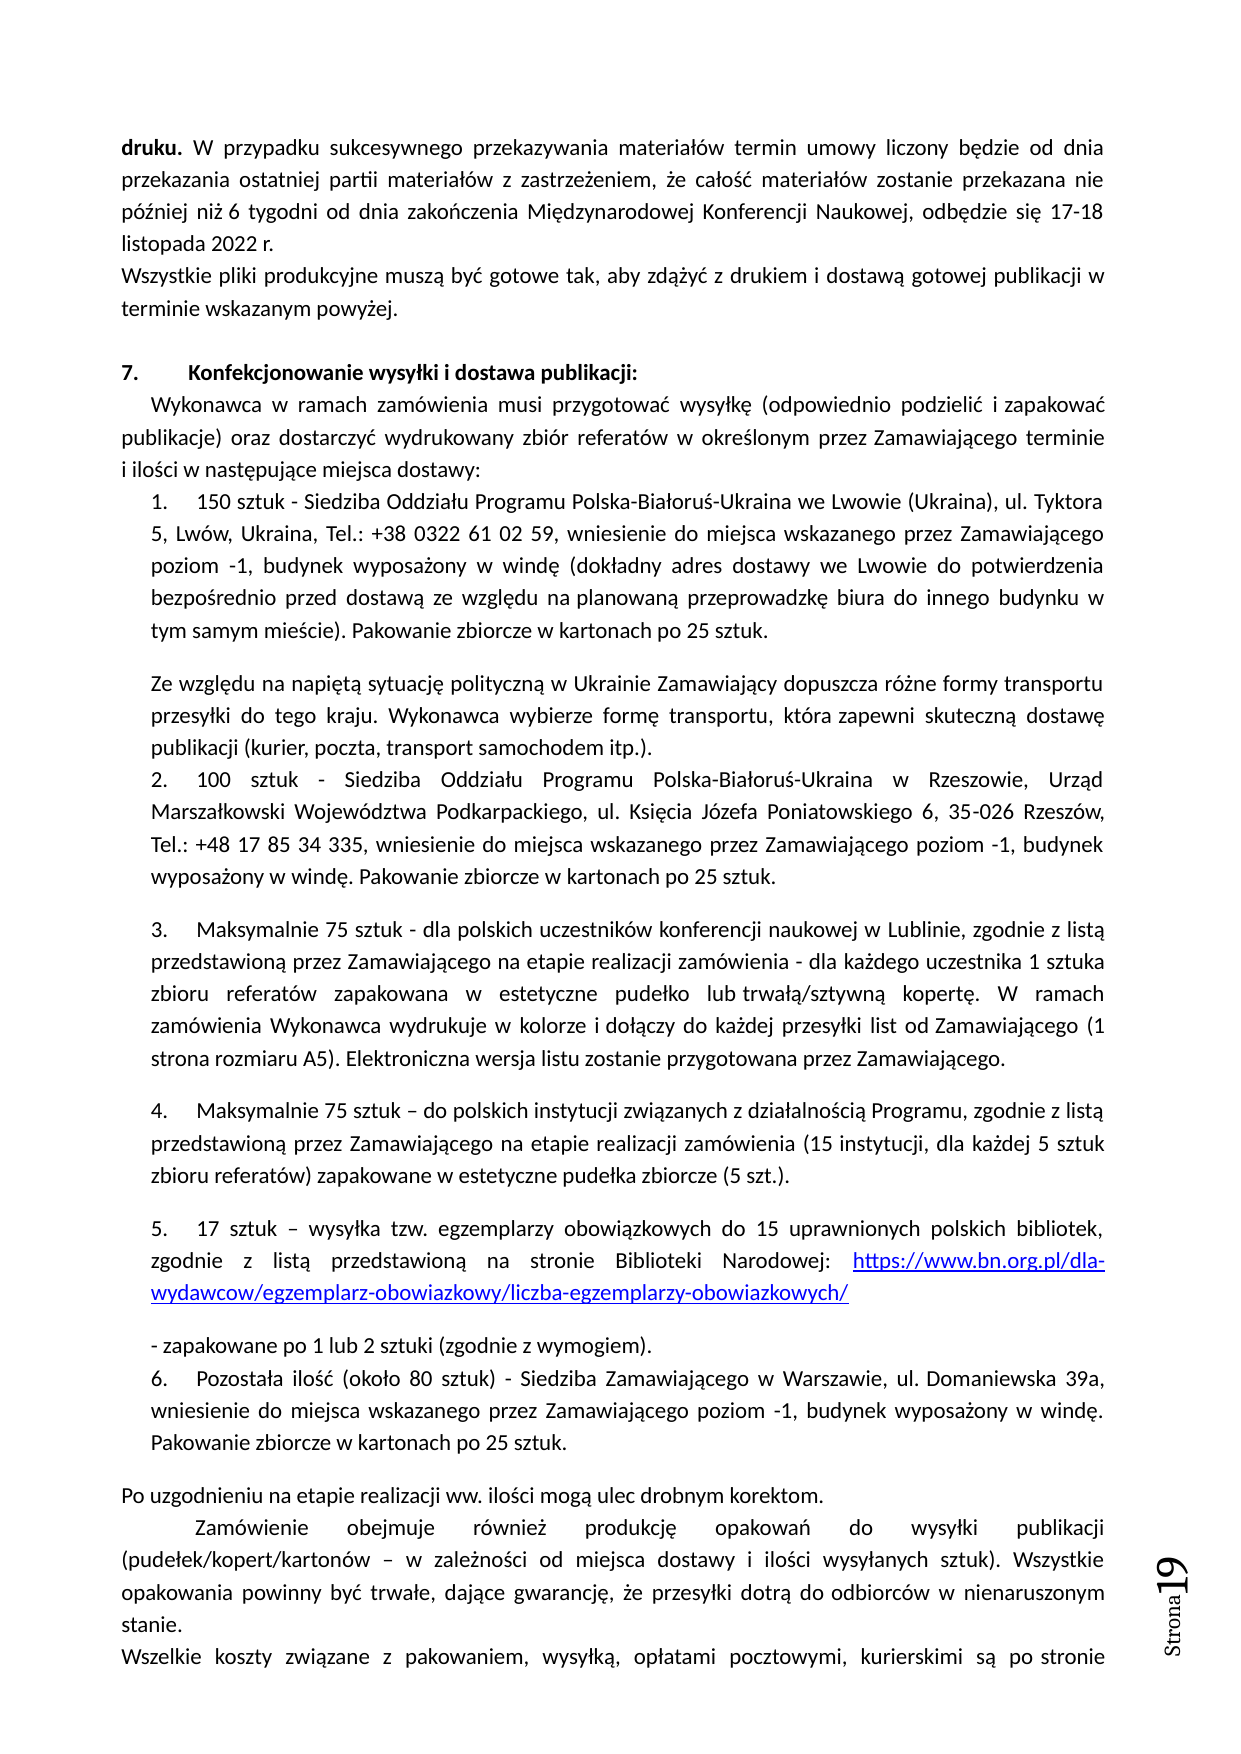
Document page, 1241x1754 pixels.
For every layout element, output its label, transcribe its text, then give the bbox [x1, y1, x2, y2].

list 100 sztuk - Siedziba Oddziału Programu Polska-Białoruś-Ukraina w Rzeszowie, Urząd Marszałkowski Województwa Podkarpackiego, ul. Księcia Józefa Poniatowskiego 6, 35-026 Rzeszów, Tel.: +48 17 85 34 335, wniesienie do miejsca wskazanego przez Zamawiającego poziom -1, budynek wyposażony w windę. Pakowanie zbiorcze w kartonach po 25 sztuk. [151, 765, 1105, 890]
text - zapakowane po 1 lub 2 sztuki (zgodnie z wymogiem). [151, 1331, 1105, 1359]
text Zamówienie obejmuje również produkcję opakowań do wysyłki publikacji (pudełek/kopert/kartonów – w zależności od miejsca dostawy i ilości wysyłanych sztuk). Wszystkie opakowania powinny być trwałe, dające gwarancję, że przesyłki dotrą do odbiorców w nienaruszonym stanie. [121, 1513, 1105, 1638]
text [121, 1642, 1105, 1670]
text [121, 133, 1105, 257]
list Maksymalnie 75 sztuk – do polskich instytucji związanych z działalnością Programu, zgodnie z listą przedstawioną przez Zamawiającego na etapie realizacji zamówienia (15 instytucji, dla każdej 5 sztuk zbioru referatów) zapakowane w estetyczne pudełka zbiorcze (5 szt.). [151, 1097, 1105, 1189]
list Konfekcjonowanie wysyłki i dostawa publikacji: [121, 358, 1105, 386]
list 150 sztuk - Siedziba Oddziału Programu Polska-Białoruś-Ukraina we Lwowie (Ukraina), ul. Tyktora 5, Lwów, Ukraina, Tel.: +38 0322 61 02 59, wniesienie do miejsca wskazanego przez Zamawiającego poziom -1, budynek wyposażony w windę (dokładny adres dostawy we Lwowie do potwierdzenia bezpośrednio przed dostawą ze względu na planowaną przeprowadzkę biura do innego budynku w tym samym mieście). Pakowanie zbiorcze w kartonach po 25 sztuk. [151, 487, 1105, 644]
list 17 sztuk – wysyłka tzw. egzemplarzy obowiązkowych do 15 uprawnionych polskich bibliotek, zgodnie z listą przedstawioną na stronie Biblioteki Narodowej: https://www.bn.org.pl/dla-wydawcow/egzemplarz-obowiazkowy/liczba-egzemplarzy-obowiazkowych/ [151, 1214, 1105, 1306]
list Pozostała ilość (około 80 sztuk) - Siedziba Zamawiającego w Warszawie, ul. Domaniewska 39a, wniesienie do miejsca wskazanego przez Zamawiającego poziom -1, budynek wyposażony w windę. Pakowanie zbiorcze w kartonach po 25 sztuk. [151, 1364, 1105, 1456]
text Wykonawca w ramach zamówienia musi przygotować wysyłkę (odpowiednio podzielić i zapakować publikacje) oraz dostarczyć wydrukowany zbiór referatów w określonym przez Zamawiającego terminie i ilości w następujące miejsca dostawy: [121, 390, 1105, 483]
list Maksymalnie 75 sztuk - dla polskich uczestników konferencji naukowej w Lublinie, zgodnie z listą przedstawioną przez Zamawiającego na etapie realizacji zamówienia - dla każdego uczestnika 1 sztuka zbioru referatów zapakowana w estetyczne pudełko lub trwałą/sztywną kopertę. W ramach zamówienia Wykonawca wydrukuje w kolorze i dołączy do każdej przesyłki list od Zamawiającego (1 strona rozmiaru A5). Elektroniczna wersja listu zostanie przygotowana przez Zamawiającego. [151, 915, 1105, 1072]
text Ze względu na napiętą sytuację polityczną w Ukrainie Zamawiający dopuszcza różne formy transportu przesyłki do tego kraju. Wykonawca wybierze formę transportu, która zapewni skuteczną dostawę publikacji (kurier, poczta, transport samochodem itp.). [151, 669, 1105, 761]
text Po uzgodnieniu na etapie realizacji ww. ilości mogą ulec drobnym korektom. [121, 1481, 1105, 1509]
text Wszystkie pliki produkcyjne muszą być gotowe tak, aby zdążyć z drukiem i dostawą gotowej publikacji w terminie wskazanym powyżej. [121, 262, 1105, 322]
